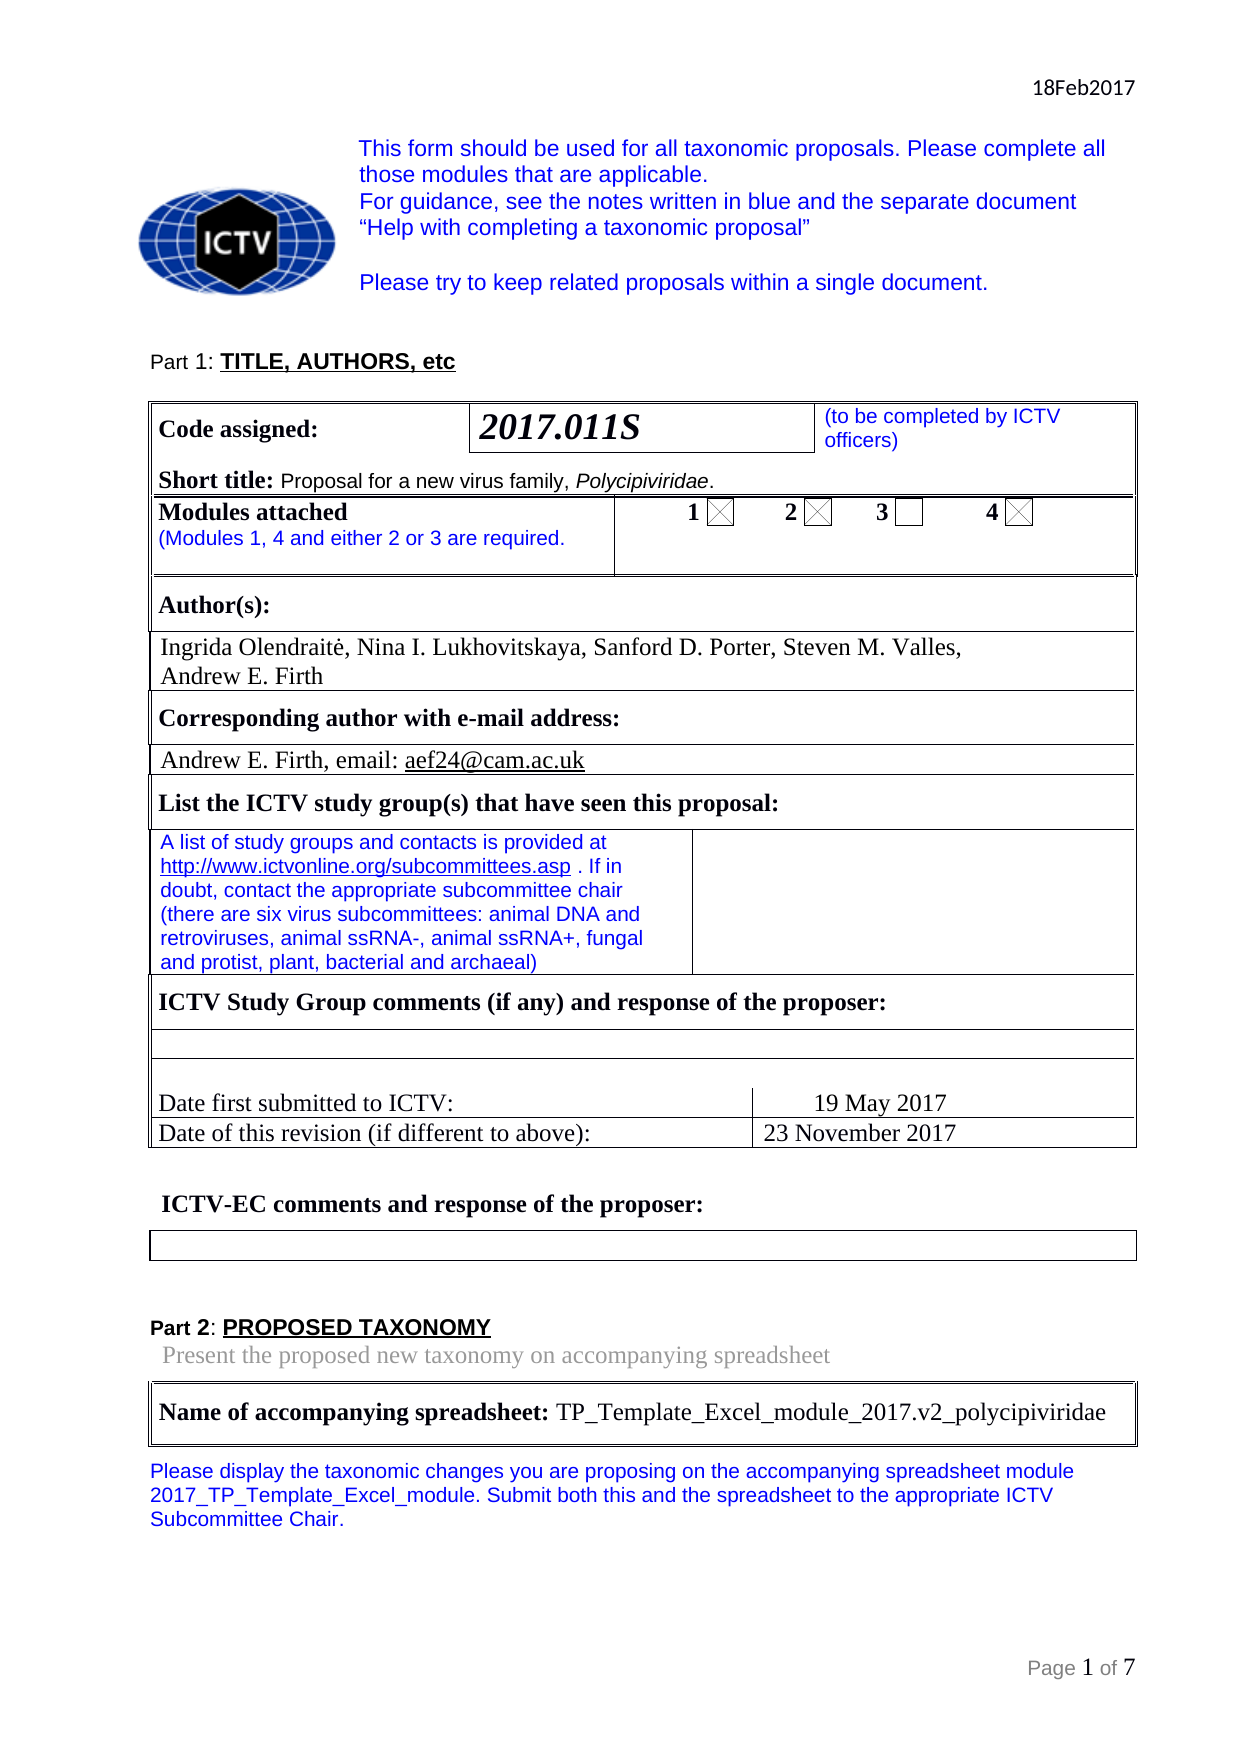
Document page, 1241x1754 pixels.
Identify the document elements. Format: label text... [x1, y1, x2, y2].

table_cell Ingrida Olendraitė, Nina I. Lukhovitskaya, Sanford D. Porter, Steven M. Valles, Andrew E. Firth [151, 631, 1136, 689]
table_header ICTV-EC comments and response of the proposer: [150, 1176, 1136, 1230]
text This form should be used for all taxonomic proposals. Please complete all those modules that are applicable. [358, 135, 1135, 188]
text Part 2: PROPOSED TAXONOMY [150, 1314, 1135, 1340]
table_cell Corresponding author with e-mail address: [152, 690, 1136, 744]
table_cell [151, 1231, 1136, 1260]
table_cell [693, 829, 1136, 974]
table_cell Name of accompanying spreadsheet: TP_Template_Excel_module_2017.v2_polycipiviridae [150, 1381, 1136, 1443]
table_header 2017.011S [470, 404, 814, 452]
picture [136, 173, 340, 299]
table_cell 19 May 2017 [753, 1088, 1136, 1117]
text Please display the taxonomic changes you are proposing on the accompanying spreadsheet module 2017_TP_Template_Excel_module. Submit both this and the spreadsheet to the appropriate ICTV Subcommittee Chair. [150, 1459, 1135, 1531]
text Please try to keep related proposals within a single document. [359, 269, 1135, 296]
table_cell [152, 1058, 1136, 1088]
table_cell Date of this revision (if different to above): [152, 1118, 752, 1147]
table_header Code assigned: [152, 404, 469, 452]
table_cell Andrew E. Firth, email: aef24@cam.ac.uk [151, 744, 1136, 774]
table_cell Modules attached (Modules 1, 4 and either 2 or 3 are required. [150, 494, 614, 574]
text For guidance, see the notes written in blue and the separate document “Help with completing a taxonomic proposal” [359, 188, 1135, 240]
table_cell Date first submitted to ICTV: [152, 1088, 752, 1117]
table_cell 23 November 2017 [753, 1117, 1136, 1147]
table_cell [152, 1029, 1136, 1058]
table_cell Author(s): [150, 574, 1136, 631]
table_cell A list of study groups and contacts is provided at http://www.ictvonline.org/subcommittees.asp . If in doubt, contact the appropriate subcommittee chair (there are six virus subcommittees: animal DNA and retroviruses, animal ssRNA-, animal ssRNA+, fungal and protist, plant, bacterial and archaeal) [151, 830, 692, 974]
table_header Present the proposed new taxonomy on accompanying spreadsheet [150, 1340, 1136, 1381]
table_cell Short title: Proposal for a new virus family, Polycipiviridae. [152, 452, 1135, 494]
text Part 1: TITLE, AUTHORS, etc [150, 348, 1135, 374]
table_cell 1 2 3 4 [615, 494, 1136, 574]
table_header (to be completed by ICTV officers) [815, 404, 1135, 452]
table_cell ICTV Study Group comments (if any) and response of the proposer: [152, 974, 1136, 1028]
table_cell List the ICTV study group(s) that have seen this proposal: [152, 774, 1136, 829]
